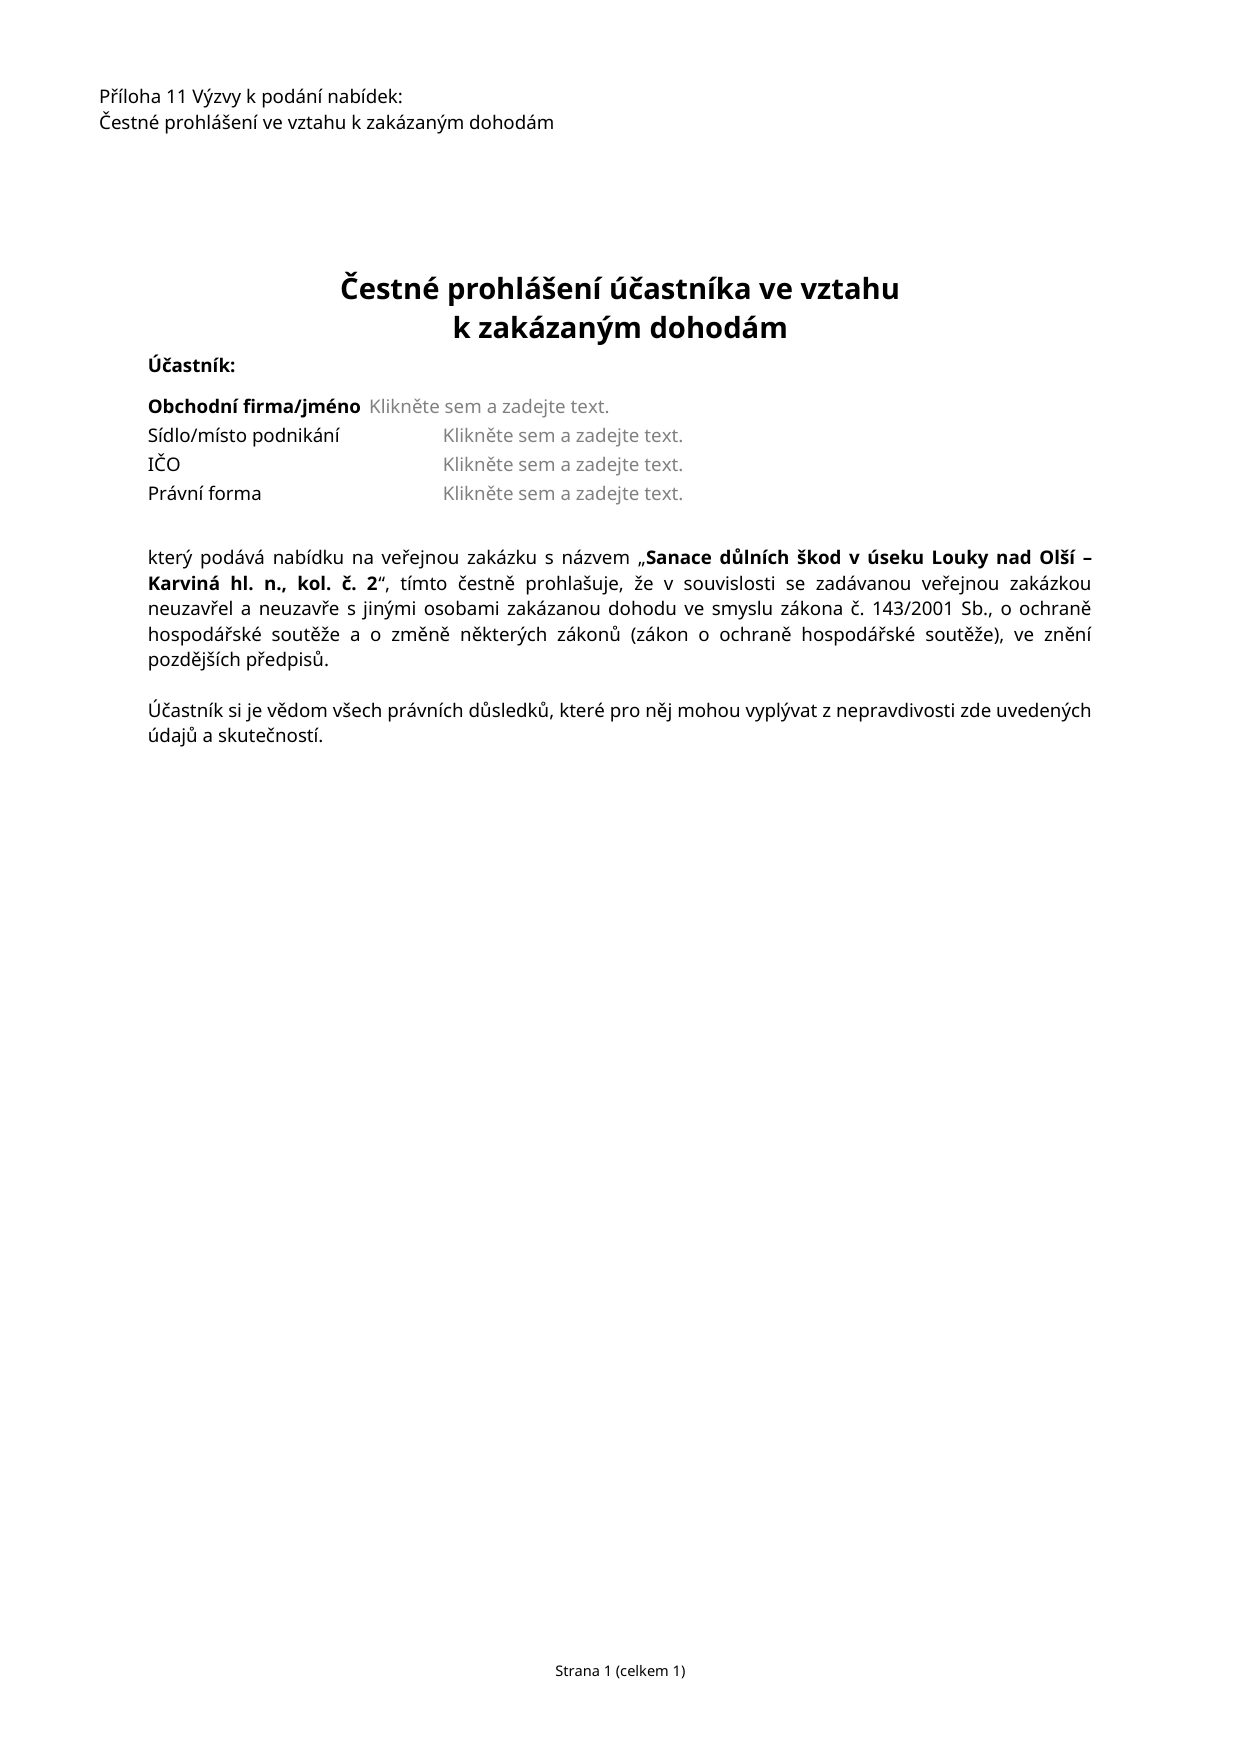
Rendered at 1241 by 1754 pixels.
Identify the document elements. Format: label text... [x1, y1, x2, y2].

text IČO [148, 449, 1093, 478]
text k zakázaným dohodám [148, 308, 1093, 347]
text Právní forma [148, 478, 1093, 507]
title Čestné prohlášení účastníka ve vztahu [148, 268, 1093, 308]
text který podává nabídku na veřejnou zakázku s názvem „Sanace důlních škod v úseku Louky nad Olší – Karviná hl. n., kol. č. 2“, tímto čestně prohlašuje, že v souvislosti se zadávanou veřejnou zakázkou neuzavřel a neuzavře s jinými osobami zakázanou dohodu ve smyslu zákona č. 143/2001 Sb., o ochraně hospodářské soutěže a o změně některých zákonů (zákon o ochraně hospodářské soutěže), ve znění pozdějších předpisů. [148, 545, 1093, 672]
text Účastník si je vědom všech právních důsledků, které pro něj mohou vyplývat z nepravdivosti zde uvedených údajů a skutečností. [148, 697, 1093, 748]
text Sídlo/místo podnikání [148, 420, 1093, 449]
text Obchodní firma/jméno [148, 391, 1093, 420]
text Účastník: [148, 347, 1093, 378]
